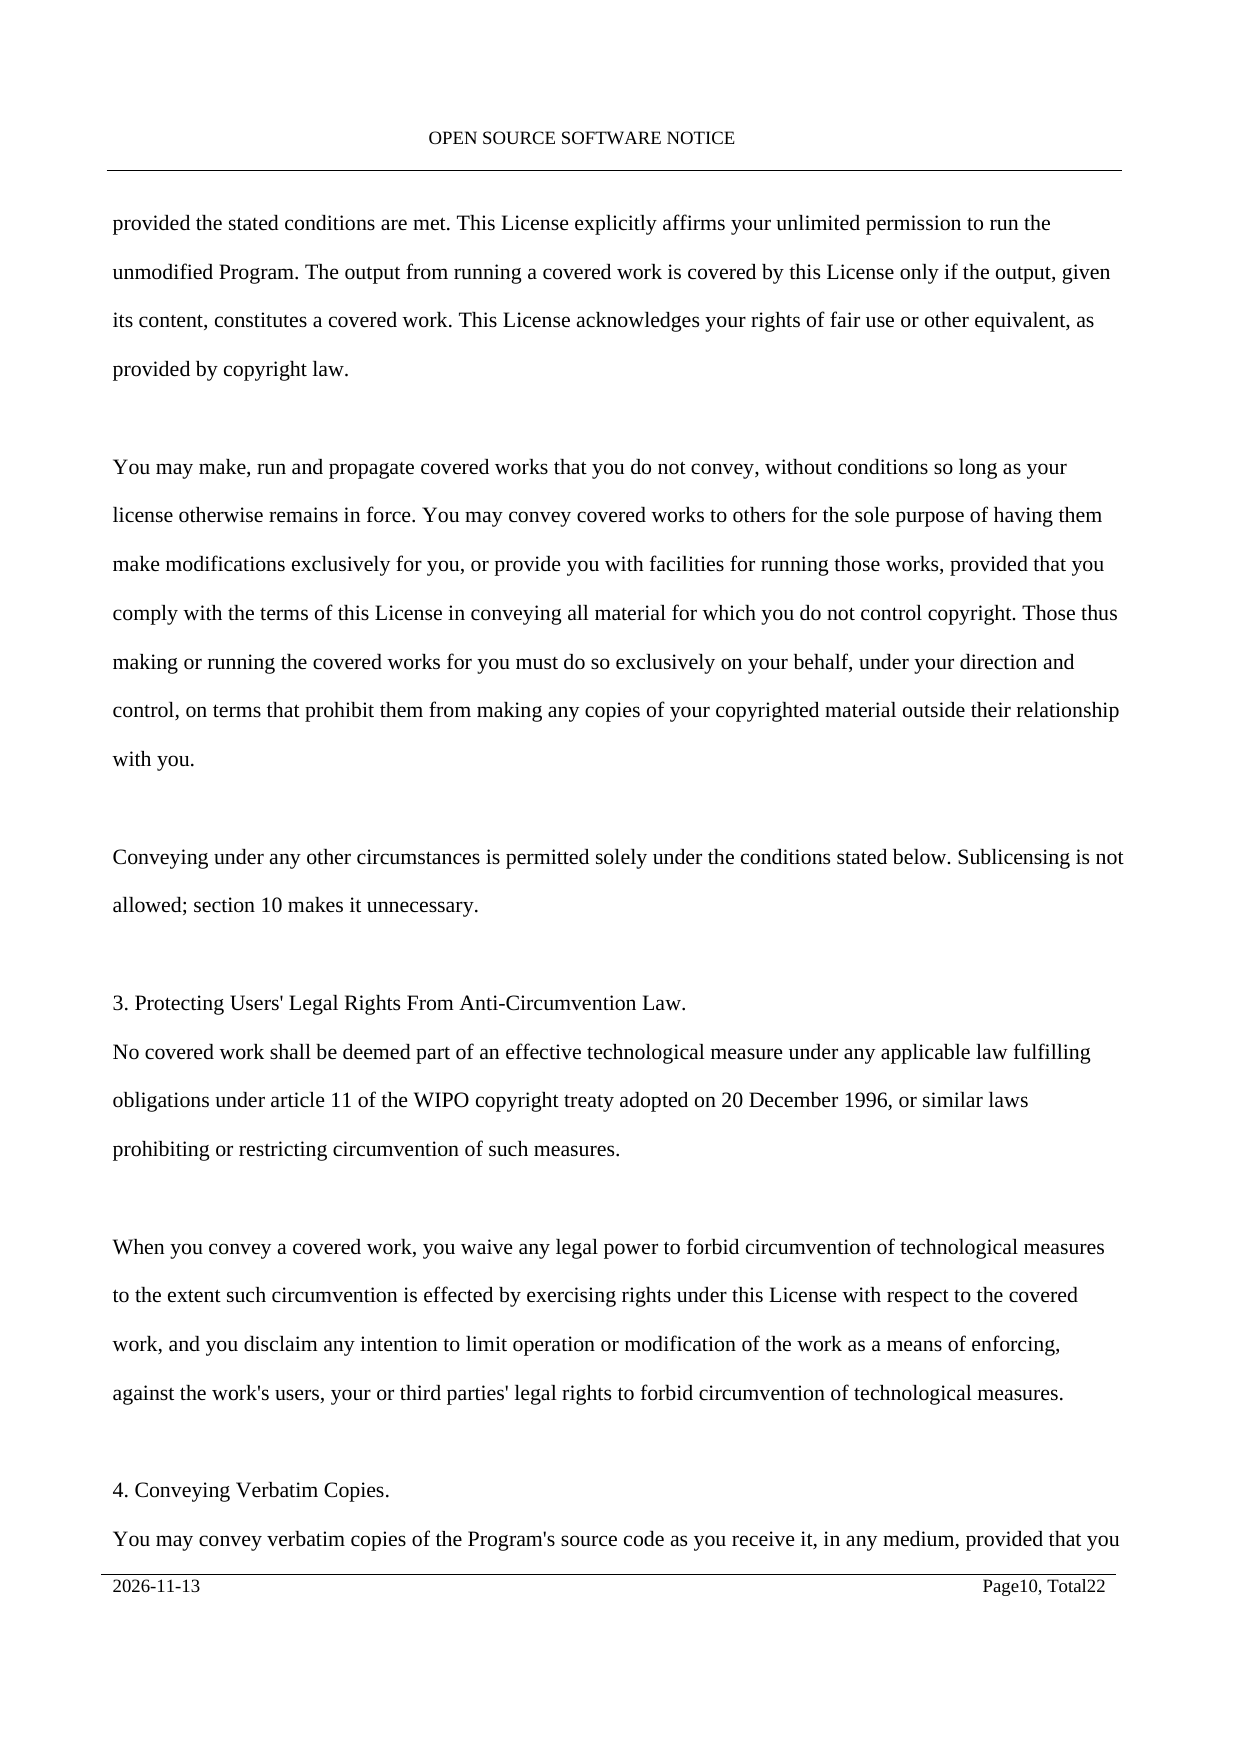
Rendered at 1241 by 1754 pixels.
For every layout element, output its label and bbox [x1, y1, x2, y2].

text [112, 206, 1128, 1555]
